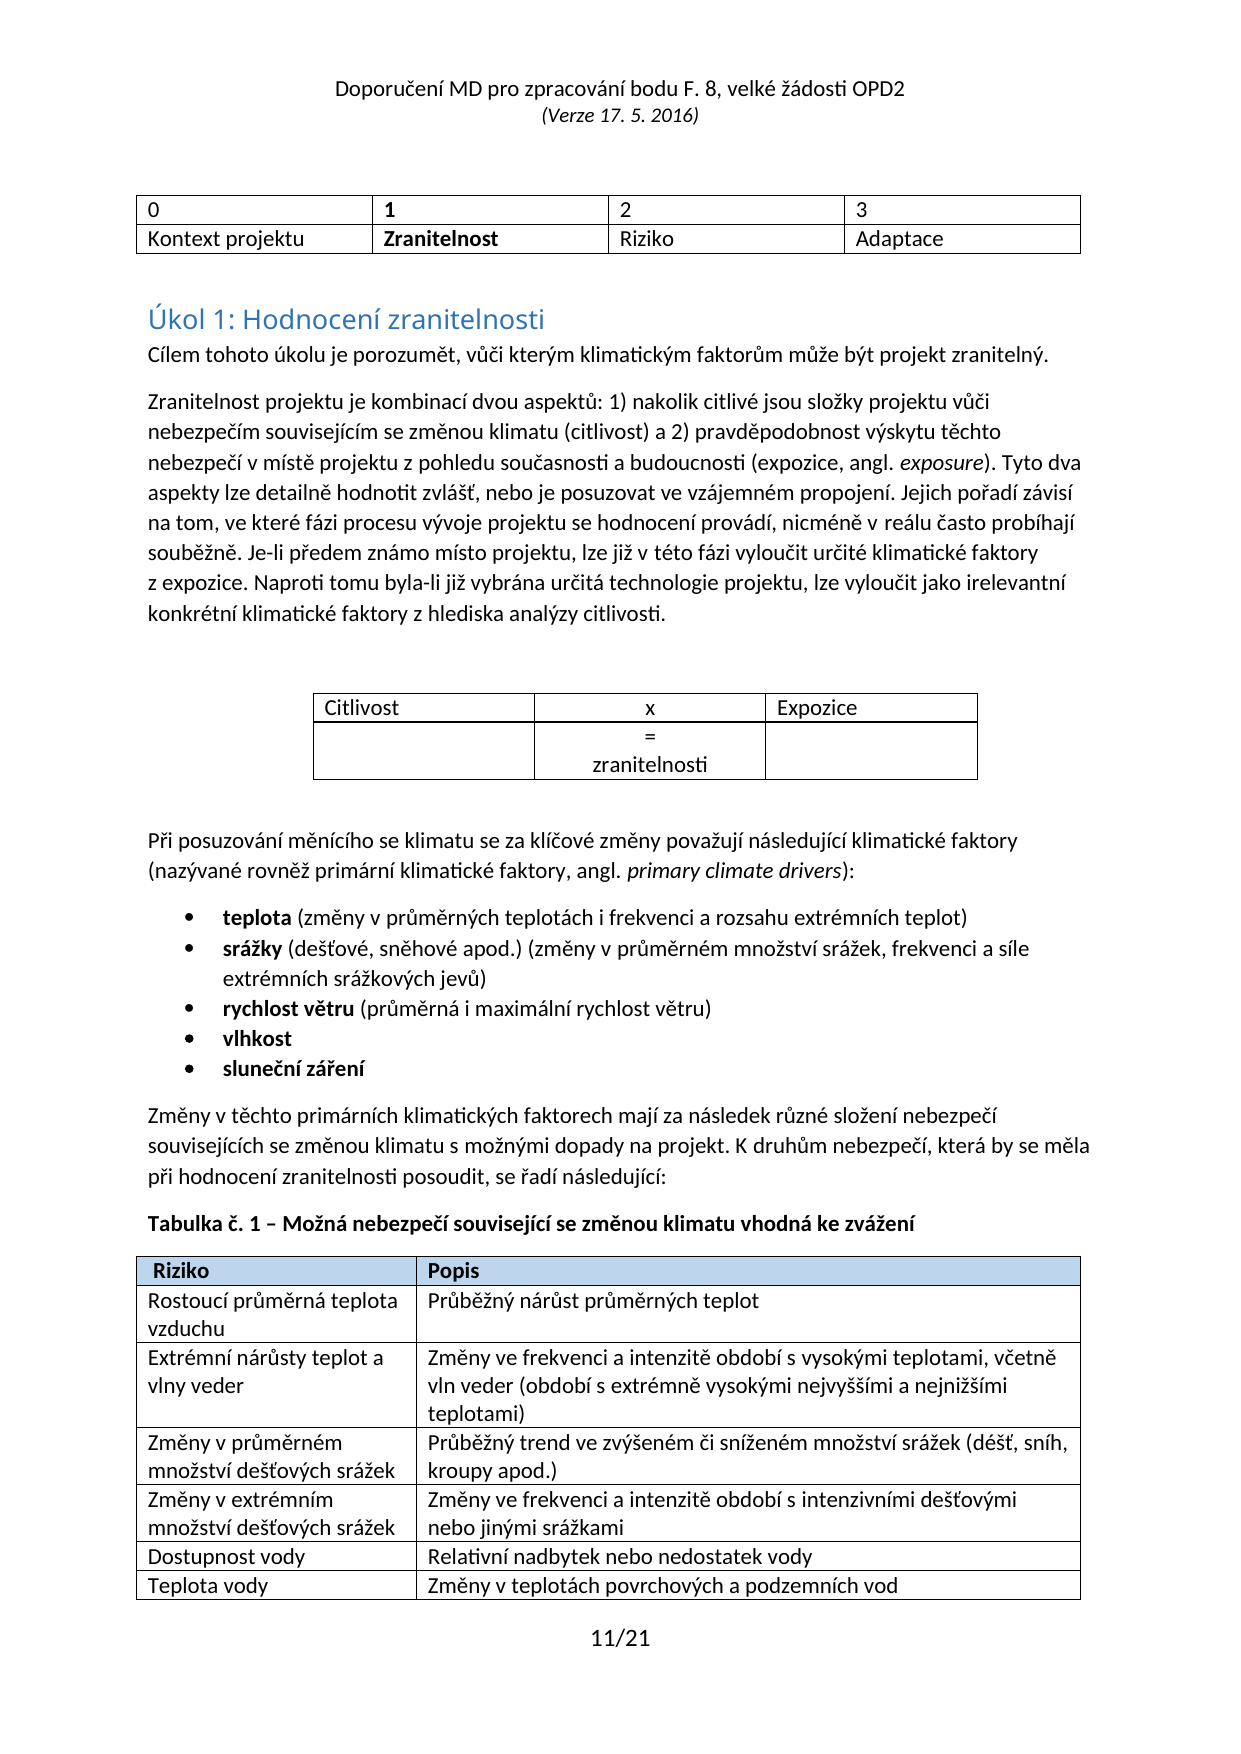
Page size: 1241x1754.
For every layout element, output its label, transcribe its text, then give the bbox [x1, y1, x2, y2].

table_header Expozice [766, 694, 977, 721]
table_cell Kontext projektu [137, 225, 372, 253]
table_header Popis [417, 1257, 1080, 1285]
table_cell Relativní nadbytek nebo nedostatek vody [417, 1542, 1080, 1570]
text Při posuzování měnícího se klimatu se za klíčové změny považují následující klimatické faktory (nazývané rovněž primární klimatické faktory, angl. primary climate drivers): [148, 826, 1093, 885]
text Cílem tohoto úkolu je porozumět, vůči kterým klimatickým faktorům může být projekt zranitelný. [148, 340, 1093, 368]
subtitle Úkol 1: Hodnocení zranitelnosti [148, 301, 1093, 337]
table_cell Změny v průměrném množství dešťových srážek [137, 1428, 416, 1484]
list srážky (dešťové, sněhové apod.) (změny v průměrném množství srážek, frekvenci a síle extrémních srážkových jevů) [185, 934, 1093, 992]
table_header 1 [373, 196, 608, 223]
table_cell Průběžný nárůst průměrných teplot [417, 1286, 1080, 1342]
table_cell Změny ve frekvenci a intenzitě období s vysokými teplotami, včetně vln veder (období s extrémně vysokými nejvyššími a nejnižšími teplotami) [417, 1343, 1080, 1427]
table_cell Zranitelnost [373, 225, 608, 253]
table_cell Změny v teplotách povrchových a podzemních vod [417, 1571, 1080, 1599]
table_cell Adaptace [845, 225, 1080, 253]
table_header Riziko [137, 1257, 416, 1285]
table_header Citlivost [314, 694, 534, 721]
list sluneční záření [185, 1054, 1093, 1083]
table_cell Extrémní nárůsty teplot a vlny veder [137, 1343, 416, 1427]
table_cell Teplota vody [137, 1571, 416, 1599]
list teplota (změny v průměrných teplotách i frekvenci a rozsahu extrémních teplot) [185, 903, 1093, 932]
table_cell Rostoucí průměrná teplota vzduchu [137, 1286, 416, 1342]
table_header 2 [609, 196, 844, 223]
table_cell [766, 723, 977, 778]
text Tabulka č. 1 – Možná nebezpečí související se změnou klimatu vhodná ke zvážení [148, 1209, 1093, 1237]
table_header 0 [137, 196, 372, 223]
text Zranitelnost projektu je kombinací dvou aspektů: 1) nakolik citlivé jsou složky projektu vůči nebezpečím souvisejícím se změnou klimatu (citlivost) a 2) pravděpodobnost výskytu těchto nebezpečí v místě projektu z pohledu současnosti a budoucnosti (expozice, angl. exposure). Tyto dva aspekty lze detailně hodnotit zvlášť, nebo je posuzovat ve vzájemném propojení. Jejich pořadí závisí na tom, ve které fázi procesu vývoje projektu se hodnocení provádí, nicméně v reálu často probíhají souběžně. Je-li předem známo místo projektu, lze již v této fázi vyloučit určité klimatické faktory z expozice. Naproti tomu byla-li již vybrána určitá technologie projektu, lze vyloučit jako irelevantní konkrétní klimatické faktory z hlediska analýzy citlivosti. [148, 387, 1093, 627]
table_cell Riziko [609, 225, 844, 253]
table_cell Průběžný trend ve zvýšeném či sníženém množství srážek (déšť, sníh, kroupy apod.) [417, 1428, 1080, 1484]
table_cell Dostupnost vody [137, 1542, 416, 1570]
table_cell = zranitelnosti [535, 723, 765, 778]
text Změny v těchto primárních klimatických faktorech mají za následek různé složení nebezpečí souvisejících se změnou klimatu s možnými dopady na projekt. K druhům nebezpečí, která by se měla při hodnocení zranitelnosti posoudit, se řadí následující: [148, 1101, 1093, 1190]
table_cell Změny v extrémním množství dešťových srážek [137, 1485, 416, 1541]
table_header x [535, 694, 765, 721]
table_cell Změny ve frekvenci a intenzitě období s intenzivními dešťovými nebo jinými srážkami [417, 1485, 1080, 1541]
table_header 3 [845, 196, 1080, 223]
list rychlost větru (průměrná i maximální rychlost větru) [185, 994, 1093, 1022]
list vlhkost [185, 1024, 1093, 1052]
table_cell [314, 723, 534, 778]
